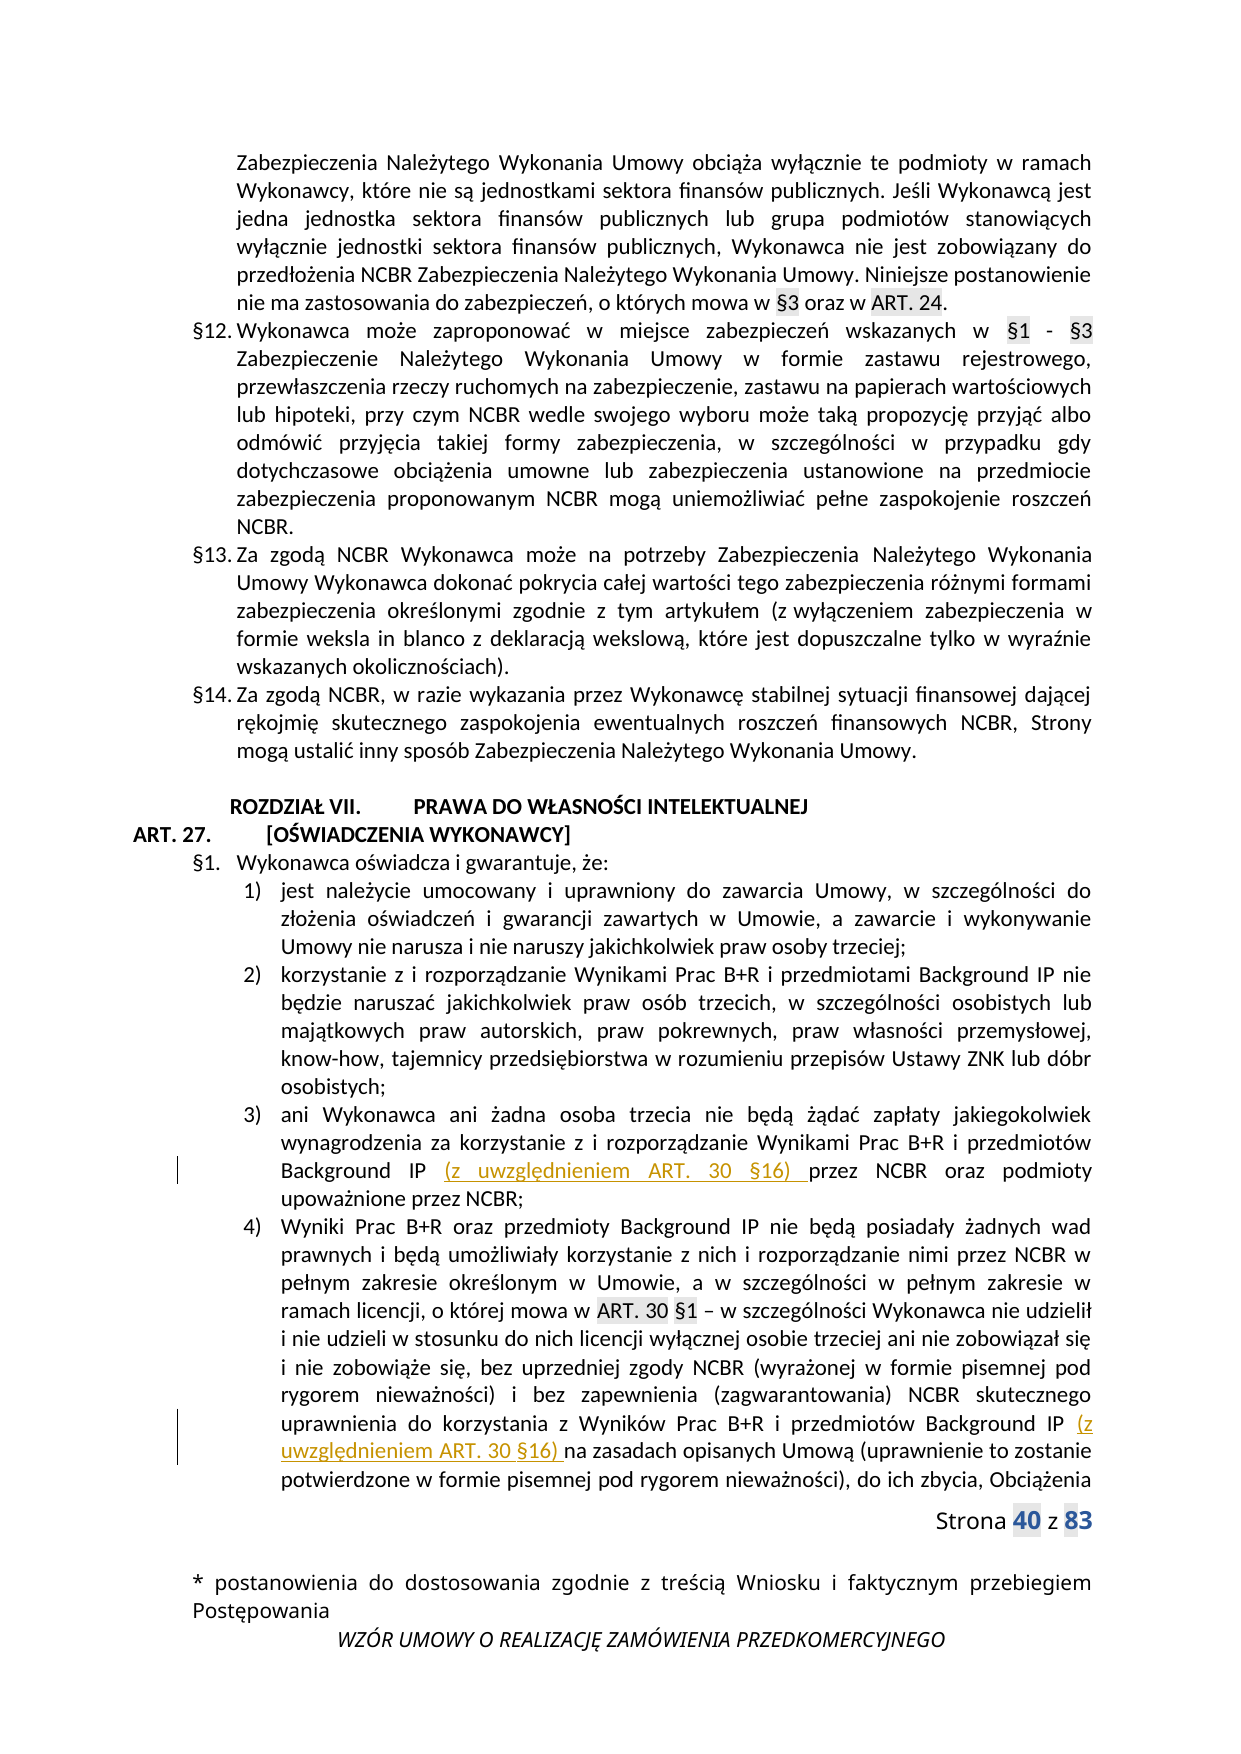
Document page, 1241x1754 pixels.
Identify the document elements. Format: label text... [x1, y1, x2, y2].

list Wykonawca może zaproponować w miejsce zabezpieczeń wskazanych w §1 - §3 Zabezpieczenie Należytego Wykonania Umowy w formie zastawu rejestrowego, przewłaszczenia rzeczy ruchomych na zabezpieczenie, zastawu na papierach wartościowych lub hipoteki, przy czym NCBR wedle swojego wyboru może taką propozycję przyjąć albo odmówić przyjęcia takiej formy zabezpieczenia, w szczególności w przypadku gdy dotychczasowe obciążenia umowne lub zabezpieczenia ustanowione na przedmiocie zabezpieczenia proponowanym NCBR mogą uniemożliwiać pełne zaspokojenie roszczeń NCBR. [192, 316, 1093, 540]
list Za zgodą NCBR Wykonawca może na potrzeby Zabezpieczenia Należytego Wykonania Umowy Wykonawca dokonać pokrycia całej wartości tego zabezpieczenia różnymi formami zabezpieczenia określonymi zgodnie z tym artykułem (z wyłączeniem zabezpieczenia w formie weksla in blanco z deklaracją wekslową, które jest dopuszczalne tylko w wyraźnie wskazanych okolicznościach). [192, 540, 1093, 680]
list Za zgodą NCBR, w razie wykazania przez Wykonawcę stabilnej sytuacji finansowej dającej rękojmię skutecznego zaspokojenia ewentualnych roszczeń finansowych NCBR, Strony mogą ustalić inny sposób Zabezpieczenia Należytego Wykonania Umowy. [192, 680, 1093, 764]
list jest należycie umocowany i uprawniony do zawarcia Umowy, w szczególności do złożenia oświadczeń i gwarancji zawartych w Umowie, a zawarcie i wykonywanie Umowy nie narusza i nie naruszy jakichkolwiek praw osoby trzeciej; [243, 876, 1093, 960]
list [192, 148, 1093, 316]
subtitle PRAWA DO WŁASNOŚCI INTELEKTUALNEJ [229, 792, 1093, 820]
list Wykonawca oświadcza i gwarantuje, że: [192, 848, 1093, 876]
subtitle [OŚWIADCZENIA WYKONAWCY] [133, 820, 1093, 848]
list ani Wykonawca ani żadna osoba trzecia nie będą żądać zapłaty jakiegokolwiek wynagrodzenia za korzystanie z i rozporządzanie Wynikami Prac B+R i przedmiotów Background IP przez NCBR oraz podmioty upoważnione przez NCBR; [243, 1100, 1093, 1212]
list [243, 1212, 1093, 1493]
list korzystanie z i rozporządzanie Wynikami Prac B+R i przedmiotami Background IP nie będzie naruszać jakichkolwiek praw osób trzecich, w szczególności osobistych lub majątkowych praw autorskich, praw pokrewnych, praw własności przemysłowej, know-how, tajemnicy przedsiębiorstwa w rozumieniu przepisów Ustawy ZNK lub dóbr osobistych; [243, 960, 1093, 1100]
